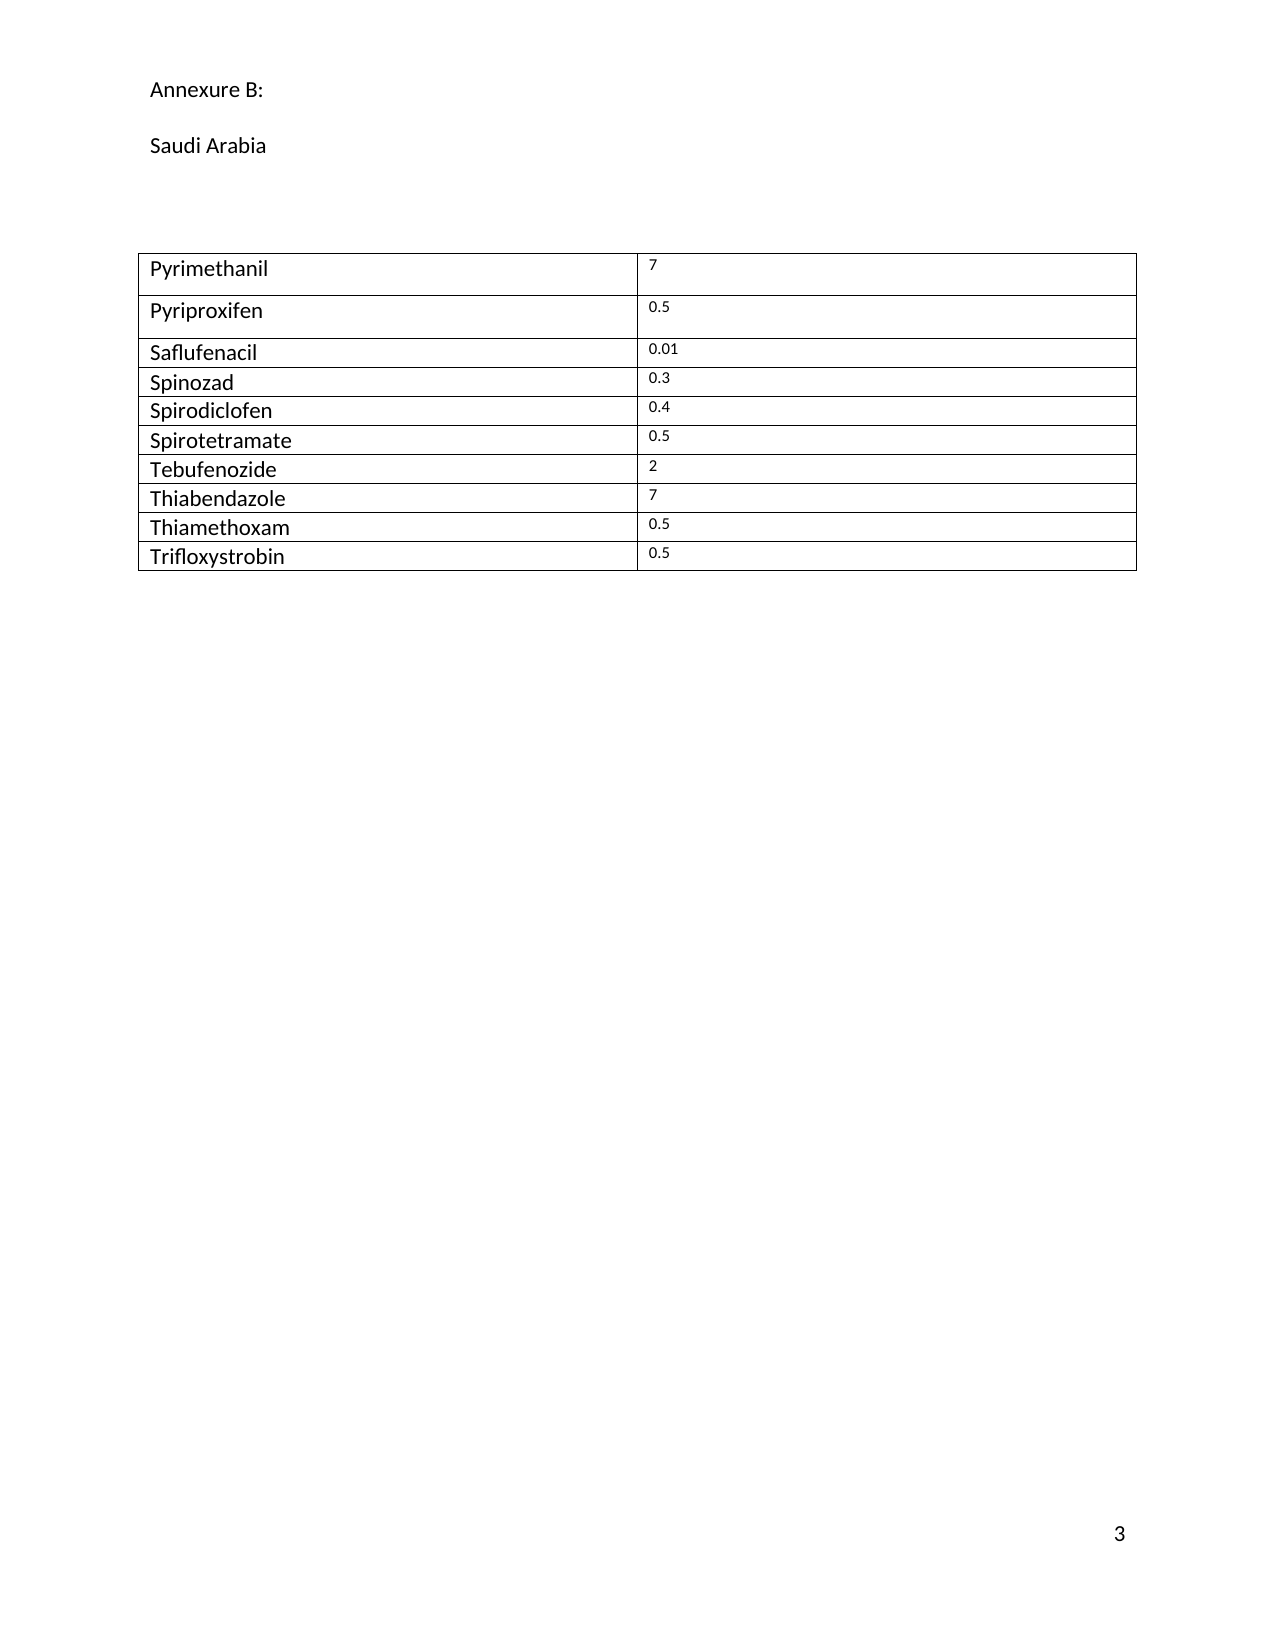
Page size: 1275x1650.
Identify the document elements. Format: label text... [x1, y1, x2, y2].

table_cell Pyriproxifen [139, 296, 637, 337]
table_cell 0.5 [638, 542, 1136, 570]
table_cell 0.4 [638, 397, 1136, 425]
table_cell 7 [638, 484, 1136, 512]
table_cell 7 [638, 254, 1136, 295]
table_cell Pyrimethanil [139, 254, 637, 295]
table_cell Trifloxystrobin [139, 542, 637, 570]
table_cell 0.5 [638, 513, 1136, 541]
table_cell Saflufenacil [139, 339, 637, 367]
table_cell 0.3 [638, 368, 1136, 396]
table_cell Spirodiclofen [139, 397, 637, 425]
table_cell 0.5 [638, 426, 1136, 454]
table_cell Spinozad [139, 368, 637, 396]
table_cell Spirotetramate [139, 426, 637, 454]
table_cell Tebufenozide [139, 455, 637, 483]
table_cell 2 [638, 455, 1136, 483]
table_cell 0.01 [638, 339, 1136, 367]
table_cell Thiabendazole [139, 484, 637, 512]
table_cell Thiamethoxam [139, 513, 637, 541]
table_cell 0.5 [638, 296, 1136, 337]
